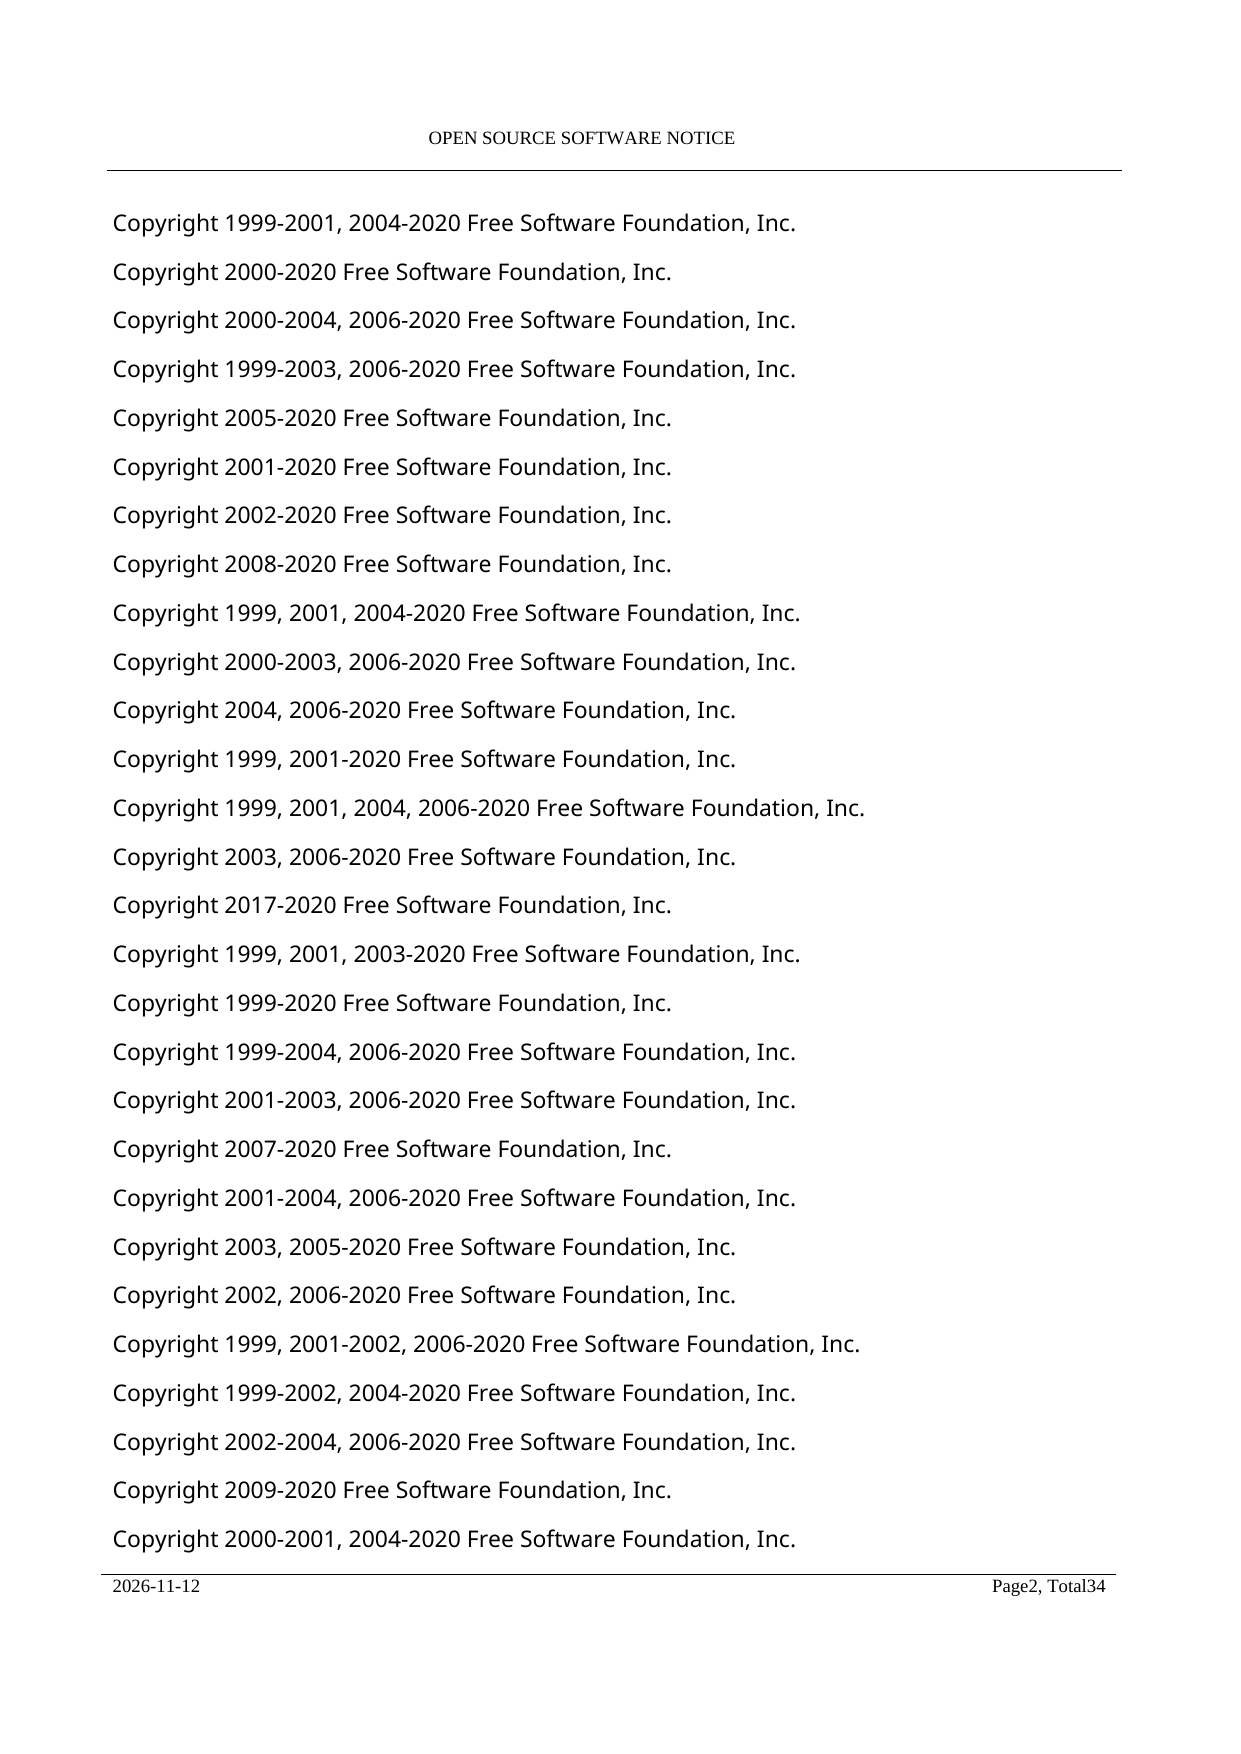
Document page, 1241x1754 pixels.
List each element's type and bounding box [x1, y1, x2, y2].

text [112, 206, 1128, 1555]
